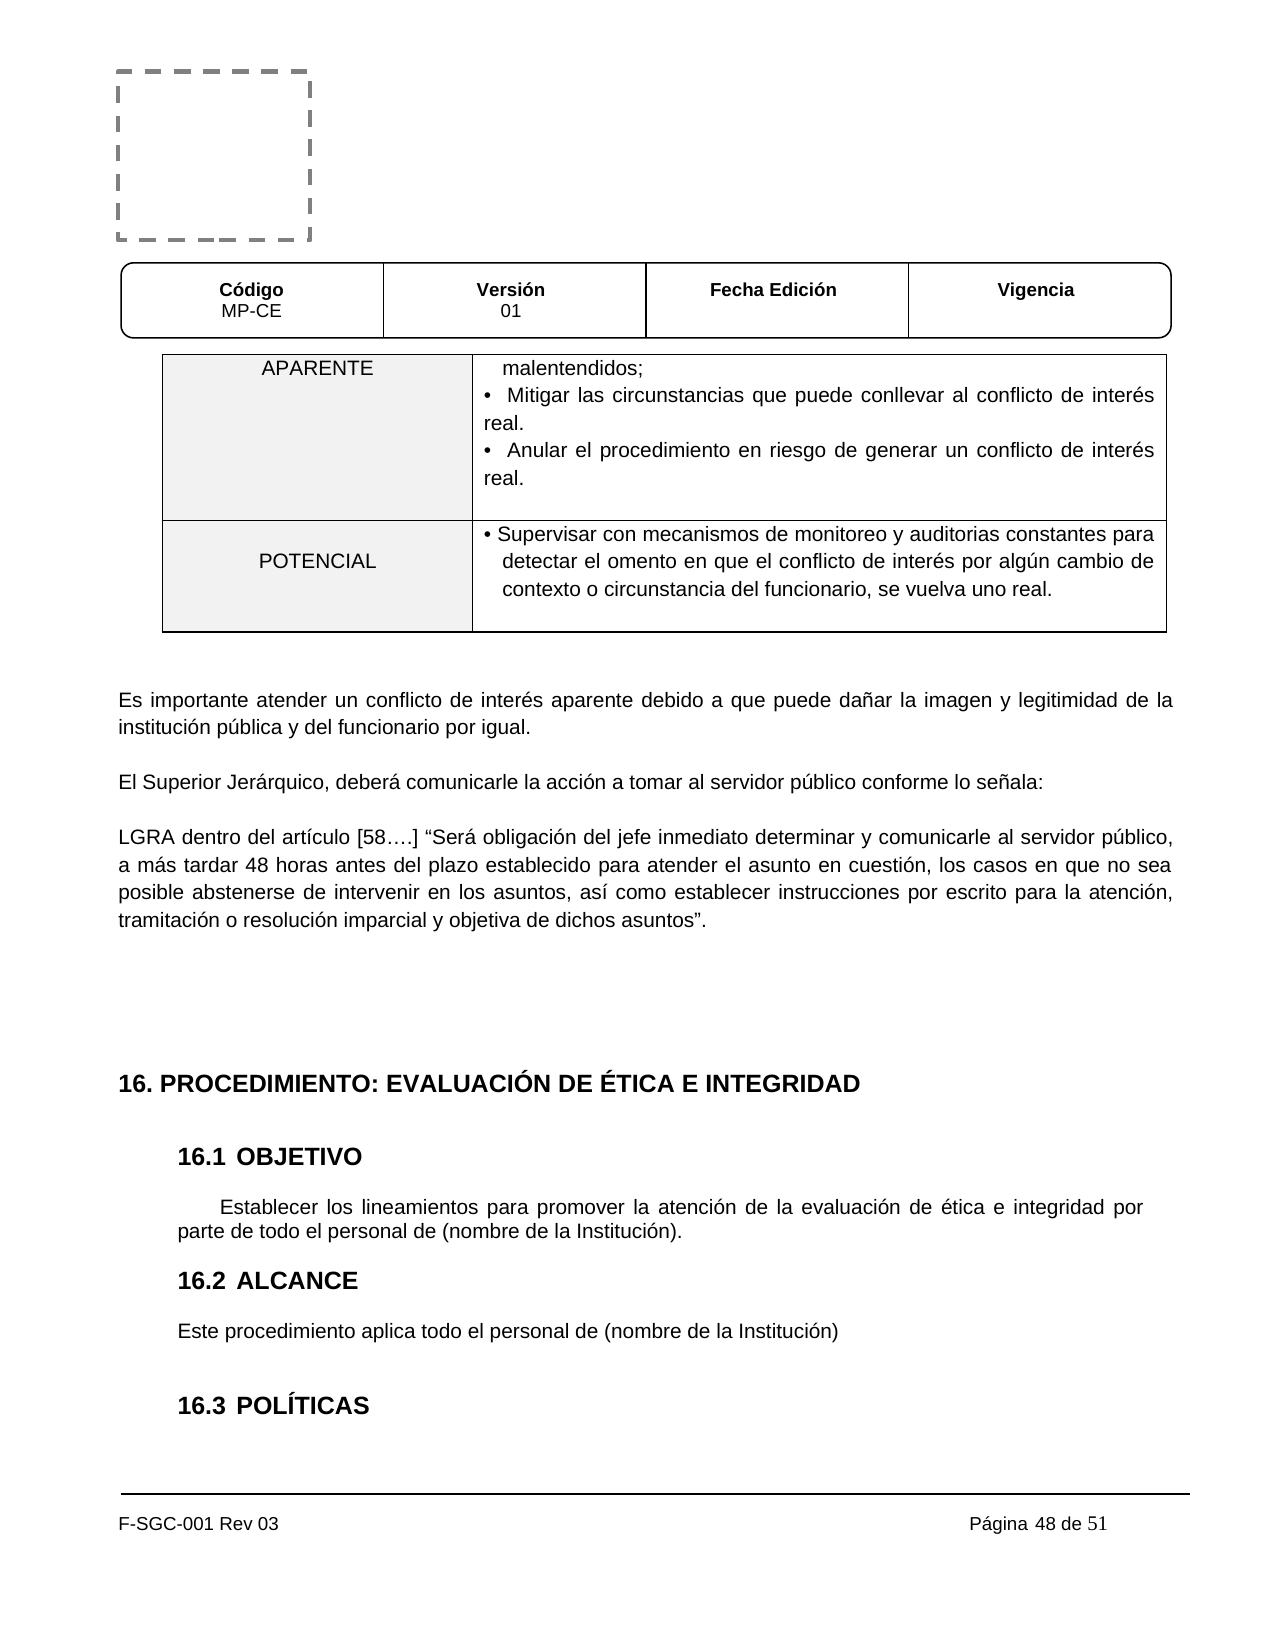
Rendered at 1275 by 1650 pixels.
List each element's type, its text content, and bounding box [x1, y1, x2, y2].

text Establecer los lineamientos para promover la atención de la evaluación de ética e integridad por parte de todo el personal de (nombre de la Institución). [177, 1194, 1145, 1242]
text LGRA dentro del artículo [58….] “Será obligación del jefe inmediato determinar y comunicarle al servidor público, a más tardar 48 horas antes del plazo establecido para atender el asunto en cuestión, los casos en que no sea posible abstenerse de intervenir en los asuntos, así como establecer instrucciones por escrito para la atención, tramitación o resolución imparcial y objetiva de dichos asuntos”. [118, 825, 1174, 931]
table_cell POTENCIAL [163, 521, 472, 631]
text 16. PROCEDIMIENTO: EVALUACIÓN DE ÉTICA E INTEGRIDAD [118, 1069, 1169, 1098]
list POLÍTICAS [177, 1391, 1145, 1420]
list ALCANCE [167, 1266, 1145, 1295]
table_cell • Supervisar con mecanismos de monitoreo y auditorias constantes para detectar el omento en que el conflicto de interés por algún cambio de contexto o circunstancia del funcionario, se vuelva uno real. [473, 521, 1166, 631]
text Es importante atender un conflicto de interés aparente debido a que puede dañar la imagen y legitimidad de la institución pública y del funcionario por igual. [118, 687, 1174, 739]
table_cell APARENTE [163, 355, 472, 520]
text Este procedimiento aplica todo el personal de (nombre de la Institución) [177, 1319, 1145, 1343]
list OBJETIVO [177, 1142, 1145, 1171]
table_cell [473, 355, 1166, 520]
text El Superior Jerárquico, deberá comunicarle la acción a tomar al servidor público conforme lo señala: [118, 770, 1174, 794]
